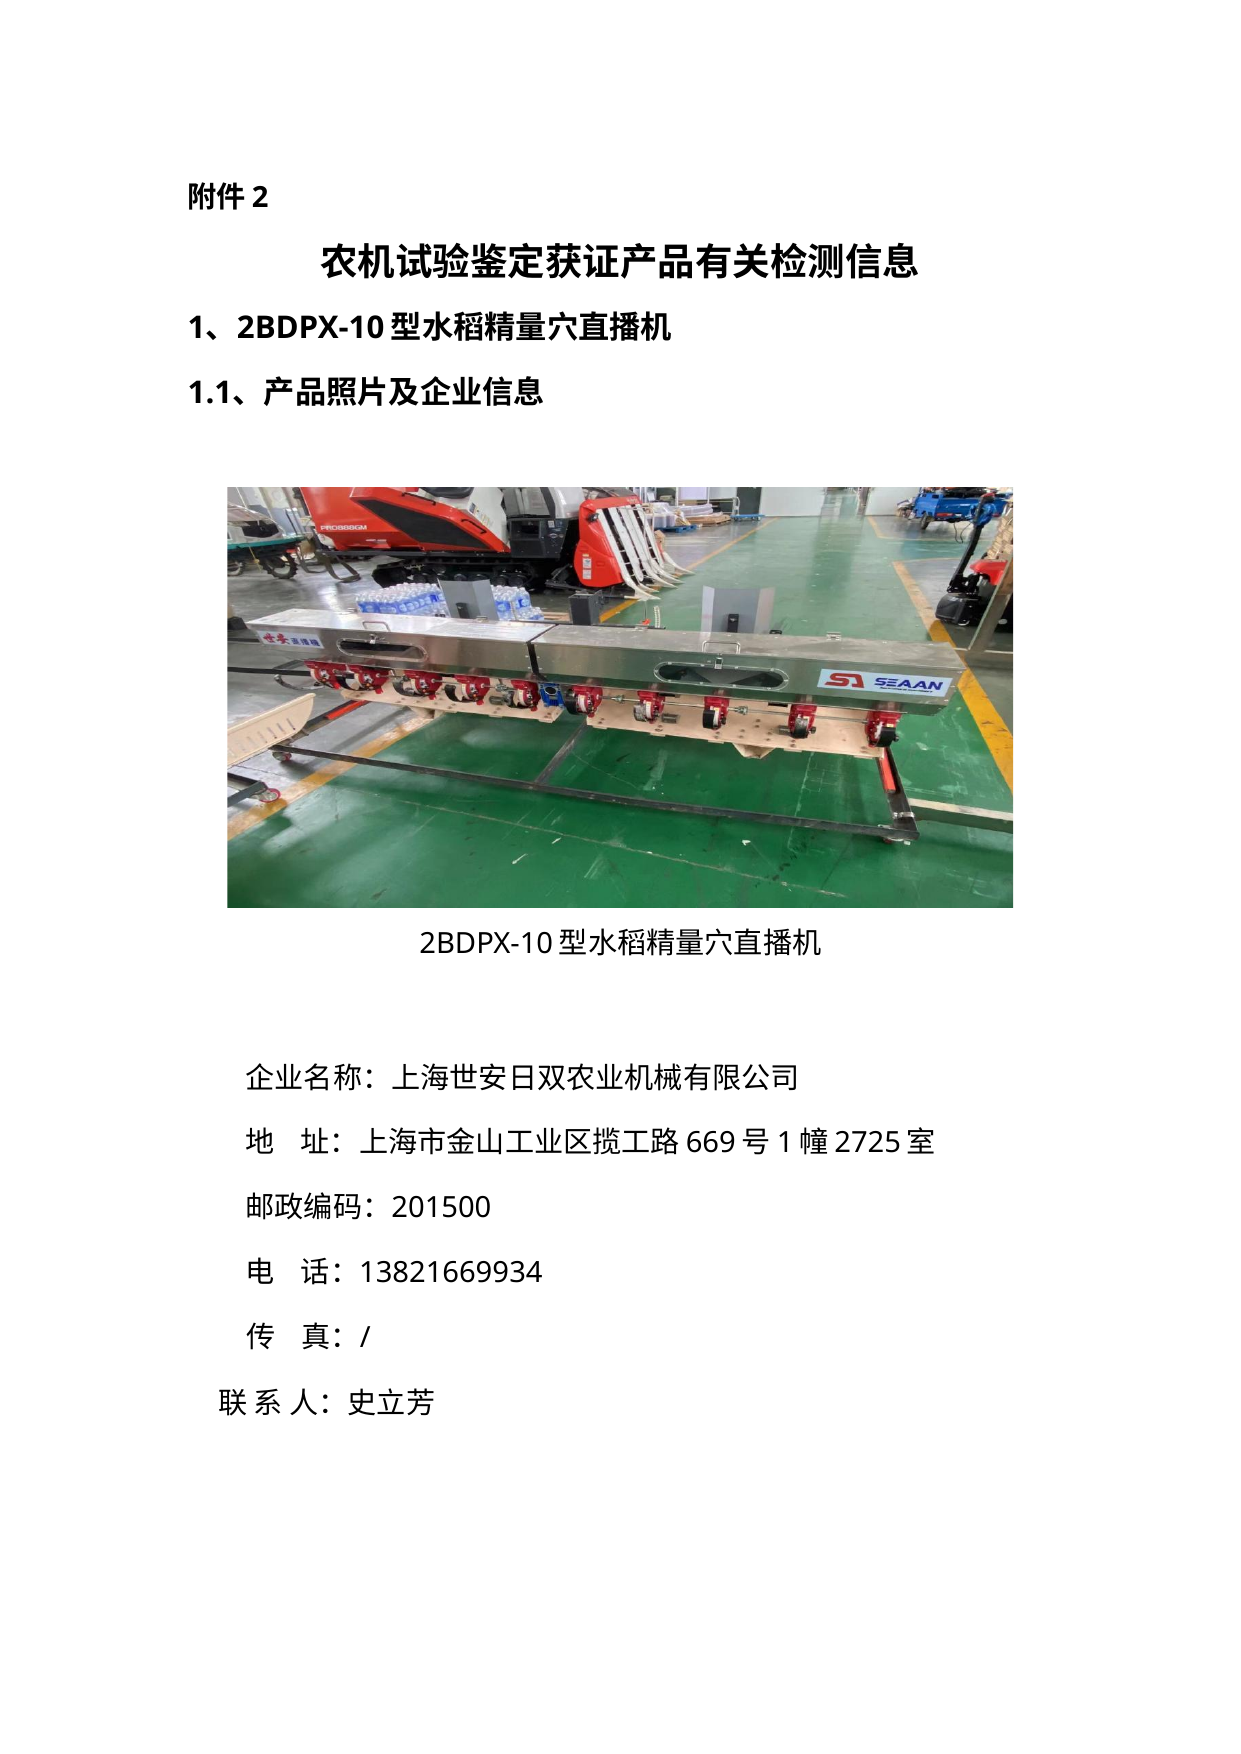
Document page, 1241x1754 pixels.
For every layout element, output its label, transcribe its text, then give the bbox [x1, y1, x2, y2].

text 企业名称：上海世安日双农业机械有限公司 [187, 1043, 990, 1108]
text 2BDPX-10型水稻精量穴直播机 [187, 920, 1053, 962]
text 1、2BDPX-10型水稻精量穴直播机 [187, 292, 1053, 357]
text 联 系 人：史立芳 [187, 1368, 990, 1433]
text 农机试验鉴定获证产品有关检测信息 [187, 227, 1053, 292]
text 邮政编码：201500 [187, 1173, 990, 1238]
text 地 址：上海市金山工业区揽工路669号1幢2725室 [187, 1108, 990, 1173]
text 传 真：/ [187, 1303, 1053, 1368]
picture [227, 487, 1014, 908]
text 附件2 [187, 162, 1053, 227]
text 电 话：13821669934 [187, 1238, 1053, 1303]
text 1.1、产品照片及企业信息 [187, 357, 1053, 422]
